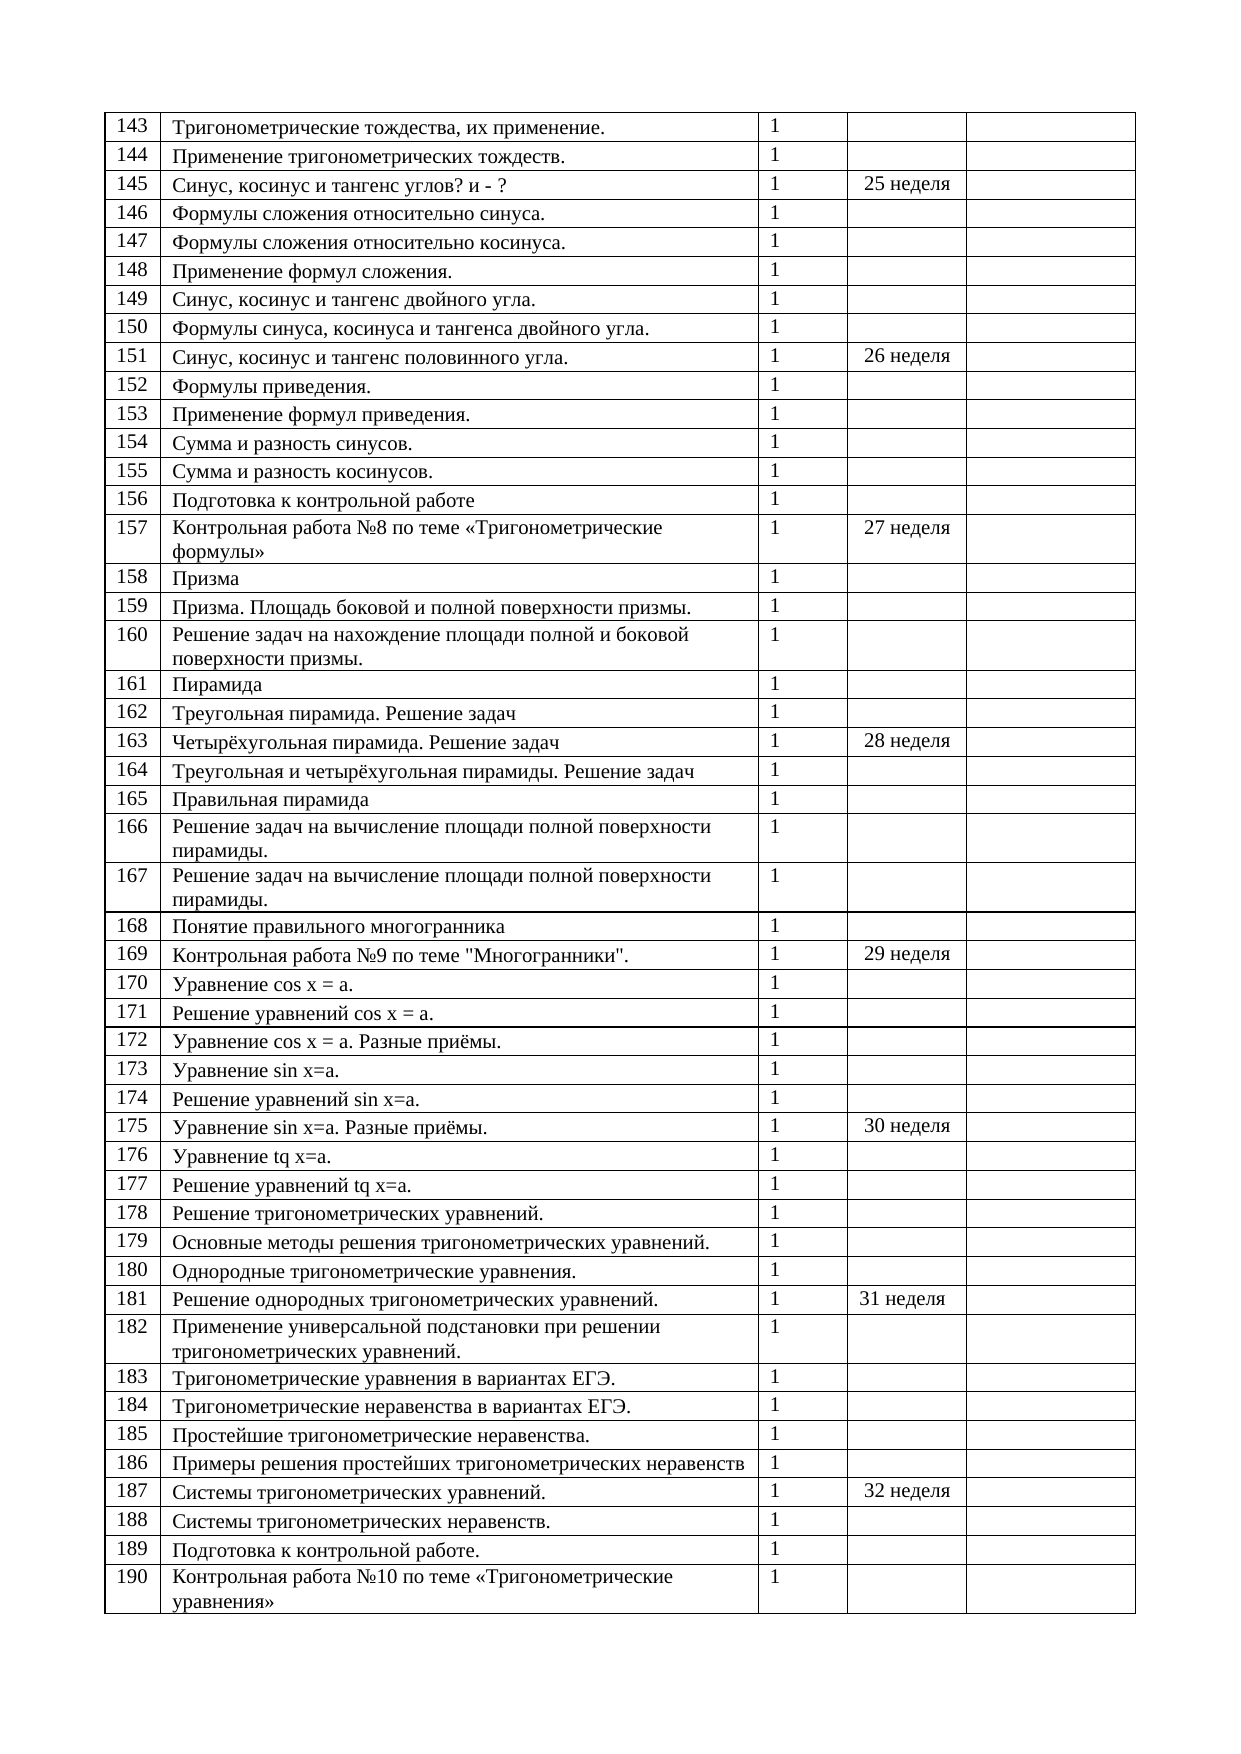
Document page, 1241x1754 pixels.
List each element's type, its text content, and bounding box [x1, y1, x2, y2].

table_cell 29 неделя [848, 941, 966, 969]
table_cell Контрольная работа №8 по теме «Тригонометрические формулы» [161, 515, 758, 563]
table_cell [967, 1171, 1135, 1198]
table_cell [967, 1200, 1135, 1227]
table_cell Уравнение sin x=a. Разные приёмы. [161, 1113, 758, 1141]
table_cell [967, 314, 1135, 342]
table_cell [967, 343, 1135, 371]
table_cell 1 [759, 400, 847, 428]
table_cell [967, 1507, 1135, 1535]
table_cell 1 [759, 1421, 847, 1448]
table_cell 179 [106, 1228, 160, 1256]
table_cell [848, 671, 966, 698]
table_cell 28 неделя [848, 728, 966, 756]
table_cell [848, 970, 966, 998]
table_cell [967, 621, 1135, 669]
table_cell [967, 863, 1135, 911]
table_cell 149 [106, 286, 160, 313]
table_cell [848, 228, 966, 256]
table_cell [848, 1028, 966, 1055]
table_cell [967, 699, 1135, 727]
table_cell 1 [759, 671, 847, 698]
table_cell 145 [106, 171, 160, 198]
table_cell [967, 1536, 1135, 1563]
table_cell 32 неделя [848, 1478, 966, 1506]
table_cell 1 [759, 228, 847, 256]
table_cell 181 [106, 1286, 160, 1313]
table_cell Формулы приведения. [161, 372, 758, 399]
table_cell Решение тригонометрических уравнений. [161, 1200, 758, 1227]
table_cell 160 [106, 621, 160, 669]
table_cell [967, 1056, 1135, 1084]
table_cell Правильная пирамида [161, 786, 758, 813]
table_cell Синус, косинус и тангенс двойного угла. [161, 286, 758, 313]
table_cell 1 [759, 699, 847, 727]
table_cell 26 неделя [848, 343, 966, 371]
table_cell 25 неделя [848, 171, 966, 198]
table_cell [848, 113, 966, 141]
table_cell [848, 757, 966, 784]
table_cell 1 [759, 1228, 847, 1256]
table_cell [967, 1421, 1135, 1448]
table_cell 175 [106, 1113, 160, 1141]
table_cell Подготовка к контрольной работе. [161, 1536, 758, 1563]
table_cell 1 [759, 314, 847, 342]
table_cell Тригонометрические неравенства в вариантах ЕГЭ. [161, 1392, 758, 1420]
table_cell [848, 621, 966, 669]
table_cell Применение универсальной подстановки при решении тригонометрических уравнений. [161, 1315, 758, 1363]
table_cell 1 [759, 113, 847, 141]
table_cell Решение уравнений sin x=а. [161, 1085, 758, 1112]
table_cell [848, 286, 966, 313]
table_cell 1 [759, 970, 847, 998]
table_cell 187 [106, 1478, 160, 1506]
table_cell Решение уравнений cos x = a. [161, 999, 758, 1026]
table_cell Уравнение tq x=a. [161, 1142, 758, 1170]
table_cell Уравнение sin x=a. [161, 1056, 758, 1084]
table_cell [967, 372, 1135, 399]
table_cell Треугольная и четырёхугольная пирамиды. Решение задач [161, 757, 758, 784]
table_cell 143 [106, 113, 160, 141]
table_cell 189 [106, 1536, 160, 1563]
table_cell [967, 1478, 1135, 1506]
table_cell 1 [759, 142, 847, 169]
table_cell [967, 171, 1135, 198]
table_cell 1 [759, 515, 847, 563]
table_cell Призма. Площадь боковой и полной поверхности призмы. [161, 593, 758, 620]
table_cell [967, 515, 1135, 563]
table_cell 1 [759, 1257, 847, 1284]
table_cell 1 [759, 1536, 847, 1563]
table_cell 1 [759, 1113, 847, 1141]
table_cell Примеры решения простейших тригонометрических неравенств [161, 1450, 758, 1477]
table_cell [848, 863, 966, 911]
table_cell Синус, косинус и тангенс половинного угла. [161, 343, 758, 371]
table_cell 1 [759, 564, 847, 592]
table_cell [967, 1565, 1135, 1613]
table_cell [848, 1565, 966, 1613]
table_cell [848, 1171, 966, 1198]
table_cell 1 [759, 728, 847, 756]
table_cell 162 [106, 699, 160, 727]
table_cell 1 [759, 286, 847, 313]
table_cell 171 [106, 999, 160, 1026]
table_cell [848, 1536, 966, 1563]
table_cell [967, 429, 1135, 457]
table_cell 144 [106, 142, 160, 169]
table_cell 152 [106, 372, 160, 399]
table_cell 178 [106, 1200, 160, 1227]
table_cell [967, 1364, 1135, 1391]
table_cell 147 [106, 228, 160, 256]
table_cell 1 [759, 171, 847, 198]
table_cell 146 [106, 200, 160, 227]
table_cell [967, 671, 1135, 698]
table_cell Решение задач на нахождение площади полной и боковой поверхности призмы. [161, 621, 758, 669]
table_cell Системы тригонометрических неравенств. [161, 1507, 758, 1535]
table_cell [848, 1315, 966, 1363]
table_cell Подготовка к контрольной работе [161, 486, 758, 514]
table_cell [848, 400, 966, 428]
table_cell 153 [106, 400, 160, 428]
table_cell 1 [759, 1286, 847, 1313]
table_cell [967, 593, 1135, 620]
table_cell 167 [106, 863, 160, 911]
table_cell 151 [106, 343, 160, 371]
table_cell 176 [106, 1142, 160, 1170]
table_cell 172 [106, 1028, 160, 1055]
table_cell 169 [106, 941, 160, 969]
table_cell Однородные тригонометрические уравнения. [161, 1257, 758, 1284]
table_cell [967, 564, 1135, 592]
table_cell 1 [759, 913, 847, 940]
table_cell 158 [106, 564, 160, 592]
table_cell 1 [759, 372, 847, 399]
table_cell [848, 564, 966, 592]
table_cell 1 [759, 1171, 847, 1198]
table_cell 1 [759, 1565, 847, 1613]
table_cell Тригонометрические тождества, их применение. [161, 113, 758, 141]
table_cell [967, 142, 1135, 169]
table_cell Простейшие тригонометрические неравенства. [161, 1421, 758, 1448]
table_cell 1 [759, 1478, 847, 1506]
table_cell 157 [106, 515, 160, 563]
table_cell Призма [161, 564, 758, 592]
table_cell 154 [106, 429, 160, 457]
table_cell 1 [759, 257, 847, 284]
table_cell 1 [759, 200, 847, 227]
table_cell [967, 486, 1135, 514]
table_cell 183 [106, 1364, 160, 1391]
table_cell [848, 1200, 966, 1227]
table_cell 31 неделя [848, 1286, 966, 1313]
table_cell [848, 786, 966, 813]
table_cell [967, 757, 1135, 784]
table_cell Решение уравнений tq x=a. [161, 1171, 758, 1198]
table_cell [848, 1392, 966, 1420]
table_cell [848, 1142, 966, 1170]
table_cell 173 [106, 1056, 160, 1084]
table_cell Сумма и разность косинусов. [161, 458, 758, 485]
table_cell [967, 1142, 1135, 1170]
table_cell 1 [759, 458, 847, 485]
table_cell 161 [106, 671, 160, 698]
table_cell 1 [759, 621, 847, 669]
table_cell Формулы сложения относительно косинуса. [161, 228, 758, 256]
table_cell [967, 1286, 1135, 1313]
table_cell [848, 200, 966, 227]
table_cell 27 неделя [848, 515, 966, 563]
table_cell 190 [106, 1565, 160, 1613]
table_cell [848, 257, 966, 284]
table_cell [967, 1257, 1135, 1284]
table_cell 170 [106, 970, 160, 998]
table_cell [967, 1113, 1135, 1141]
table_cell [848, 142, 966, 169]
table_cell 30 неделя [848, 1113, 966, 1141]
table_cell [848, 1507, 966, 1535]
table_cell 155 [106, 458, 160, 485]
table_cell [848, 699, 966, 727]
table_cell 166 [106, 814, 160, 862]
table_cell Четырёхугольная пирамида. Решение задач [161, 728, 758, 756]
table_cell [967, 113, 1135, 141]
table_cell [967, 1392, 1135, 1420]
table_cell [848, 1228, 966, 1256]
table_cell 177 [106, 1171, 160, 1198]
table_cell 1 [759, 941, 847, 969]
table_cell [967, 913, 1135, 940]
table_cell 159 [106, 593, 160, 620]
table_cell [967, 999, 1135, 1026]
table_cell 1 [759, 1507, 847, 1535]
table_cell Решение задач на вычисление площади полной поверхности пирамиды. [161, 814, 758, 862]
table_cell [848, 429, 966, 457]
table_cell 1 [759, 814, 847, 862]
table_cell 1 [759, 593, 847, 620]
table_cell 1 [759, 863, 847, 911]
table_cell 1 [759, 1315, 847, 1363]
table_cell [967, 941, 1135, 969]
table_cell Применение формул сложения. [161, 257, 758, 284]
table_cell 1 [759, 757, 847, 784]
table_cell 182 [106, 1315, 160, 1363]
table_cell [848, 593, 966, 620]
table_cell 150 [106, 314, 160, 342]
table_cell [848, 999, 966, 1026]
table_cell 165 [106, 786, 160, 813]
table_cell Системы тригонометрических уравнений. [161, 1478, 758, 1506]
table_cell [848, 1421, 966, 1448]
table_cell [967, 1228, 1135, 1256]
table_cell 156 [106, 486, 160, 514]
table_cell [848, 1364, 966, 1391]
table_cell [848, 458, 966, 485]
table_cell [967, 1315, 1135, 1363]
table_cell 1 [759, 1142, 847, 1170]
table_cell [967, 1450, 1135, 1477]
table_cell 185 [106, 1421, 160, 1448]
table_cell 1 [759, 486, 847, 514]
table_cell [967, 458, 1135, 485]
table_cell [967, 257, 1135, 284]
table_cell [967, 1085, 1135, 1112]
table_cell 184 [106, 1392, 160, 1420]
table_cell Формулы сложения относительно синуса. [161, 200, 758, 227]
table_cell 1 [759, 1450, 847, 1477]
table_cell 1 [759, 1056, 847, 1084]
table_cell Контрольная работа №10 по теме «Тригонометрические уравнения» [161, 1565, 758, 1613]
table_cell Уравнение cos x = a. Разные приёмы. [161, 1028, 758, 1055]
table_cell 188 [106, 1507, 160, 1535]
table_cell [967, 1028, 1135, 1055]
table_cell 1 [759, 1364, 847, 1391]
table_cell 1 [759, 429, 847, 457]
table_cell [967, 814, 1135, 862]
table_cell 1 [759, 1200, 847, 1227]
table_cell [967, 970, 1135, 998]
table_cell Треугольная пирамида. Решение задач [161, 699, 758, 727]
table_cell [848, 314, 966, 342]
table_cell [967, 200, 1135, 227]
table_cell [848, 1056, 966, 1084]
table_cell [967, 228, 1135, 256]
table_cell 163 [106, 728, 160, 756]
table_cell 168 [106, 913, 160, 940]
table_cell Основные методы решения тригонометрических уравнений. [161, 1228, 758, 1256]
table_cell 1 [759, 1028, 847, 1055]
table_cell 1 [759, 343, 847, 371]
table_cell 1 [759, 1392, 847, 1420]
table_cell Пирамида [161, 671, 758, 698]
table_cell Уравнение cos x = a. [161, 970, 758, 998]
table_cell Синус, косинус и тангенс углов? и - ? [161, 171, 758, 198]
table_cell 164 [106, 757, 160, 784]
table_cell [967, 728, 1135, 756]
table_cell 1 [759, 786, 847, 813]
table_cell 174 [106, 1085, 160, 1112]
table_cell Сумма и разность синусов. [161, 429, 758, 457]
table_cell [967, 786, 1135, 813]
table_cell [848, 1085, 966, 1112]
table_cell Решение однородных тригонометрических уравнений. [161, 1286, 758, 1313]
table_cell Тригонометрические уравнения в вариантах ЕГЭ. [161, 1364, 758, 1391]
table_cell Решение задач на вычисление площади полной поверхности пирамиды. [161, 863, 758, 911]
table_cell Контрольная работа №9 по теме "Многогранники". [161, 941, 758, 969]
table_cell 186 [106, 1450, 160, 1477]
table_cell 180 [106, 1257, 160, 1284]
table_cell 1 [759, 1085, 847, 1112]
table_cell Применение тригонометрических тождеств. [161, 142, 758, 169]
table_cell [848, 372, 966, 399]
table_cell [848, 486, 966, 514]
table_cell Понятие правильного многогранника [161, 913, 758, 940]
table_cell [848, 814, 966, 862]
table_cell [848, 1450, 966, 1477]
table_cell 148 [106, 257, 160, 284]
table_cell [848, 913, 966, 940]
table_cell Формулы синуса, косинуса и тангенса двойного угла. [161, 314, 758, 342]
table_cell [848, 1257, 966, 1284]
table_cell 1 [759, 999, 847, 1026]
table_cell [967, 400, 1135, 428]
table_cell [967, 286, 1135, 313]
table_cell Применение формул приведения. [161, 400, 758, 428]
